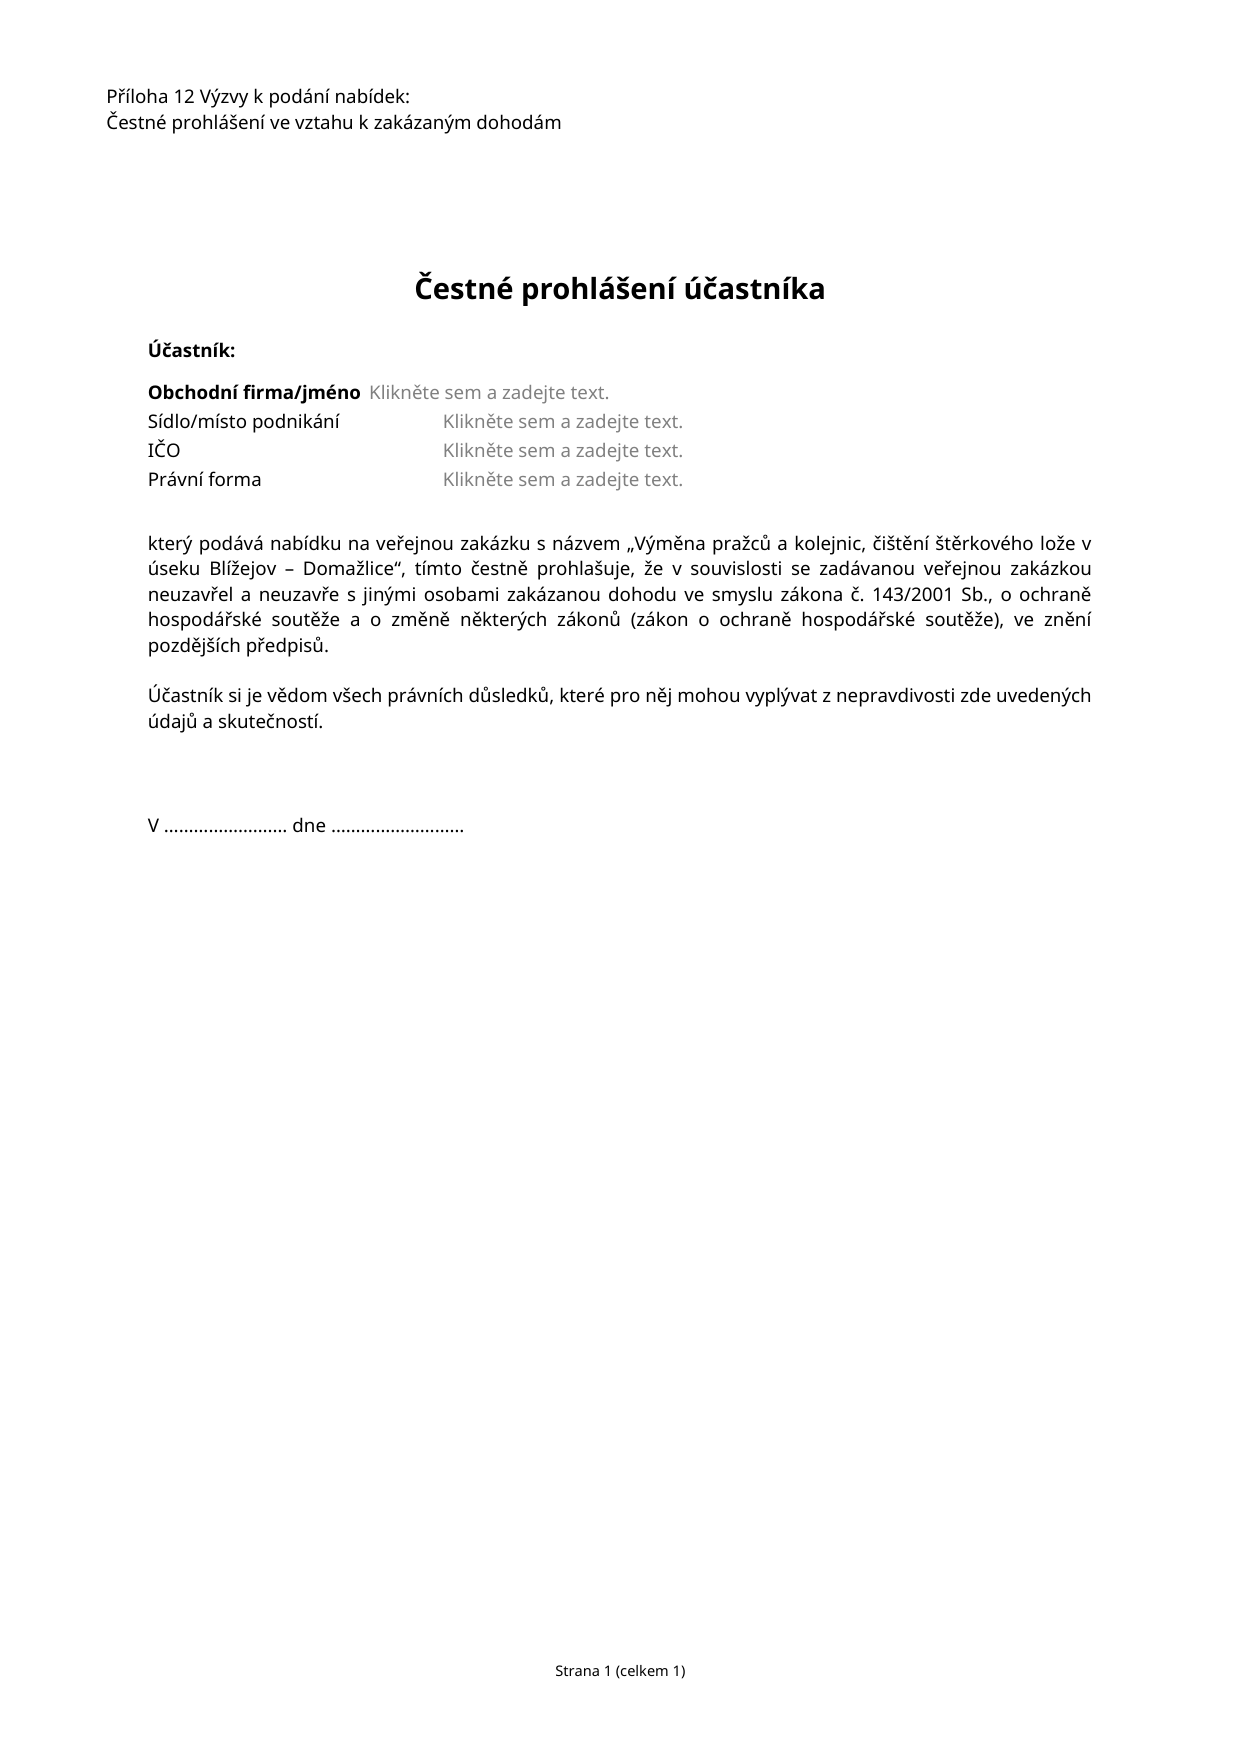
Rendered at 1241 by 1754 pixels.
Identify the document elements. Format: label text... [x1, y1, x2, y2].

title Čestné prohlášení účastníka [148, 268, 1093, 308]
text který podává nabídku na veřejnou zakázku s názvem „Výměna pražců a kolejnic, čištění štěrkového lože v úseku Blížejov – Domažlice“, tímto čestně prohlašuje, že v souvislosti se zadávanou veřejnou zakázkou neuzavřel a neuzavře s jinými osobami zakázanou dohodu ve smyslu zákona č. 143/2001 Sb., o ochraně hospodářské soutěže a o změně některých zákonů (zákon o ochraně hospodářské soutěže), ve znění pozdějších předpisů. [148, 530, 1093, 658]
text V ………………….… dne ……………………… [148, 809, 1092, 838]
text Sídlo/místo podnikání [148, 405, 1093, 434]
text Účastník: [148, 333, 1093, 364]
text Obchodní firma/jméno [148, 376, 1093, 405]
text IČO [148, 434, 1093, 463]
text Právní forma [148, 463, 1093, 492]
text Účastník si je vědom všech právních důsledků, které pro něj mohou vyplývat z nepravdivosti zde uvedených údajů a skutečností. [148, 683, 1093, 734]
